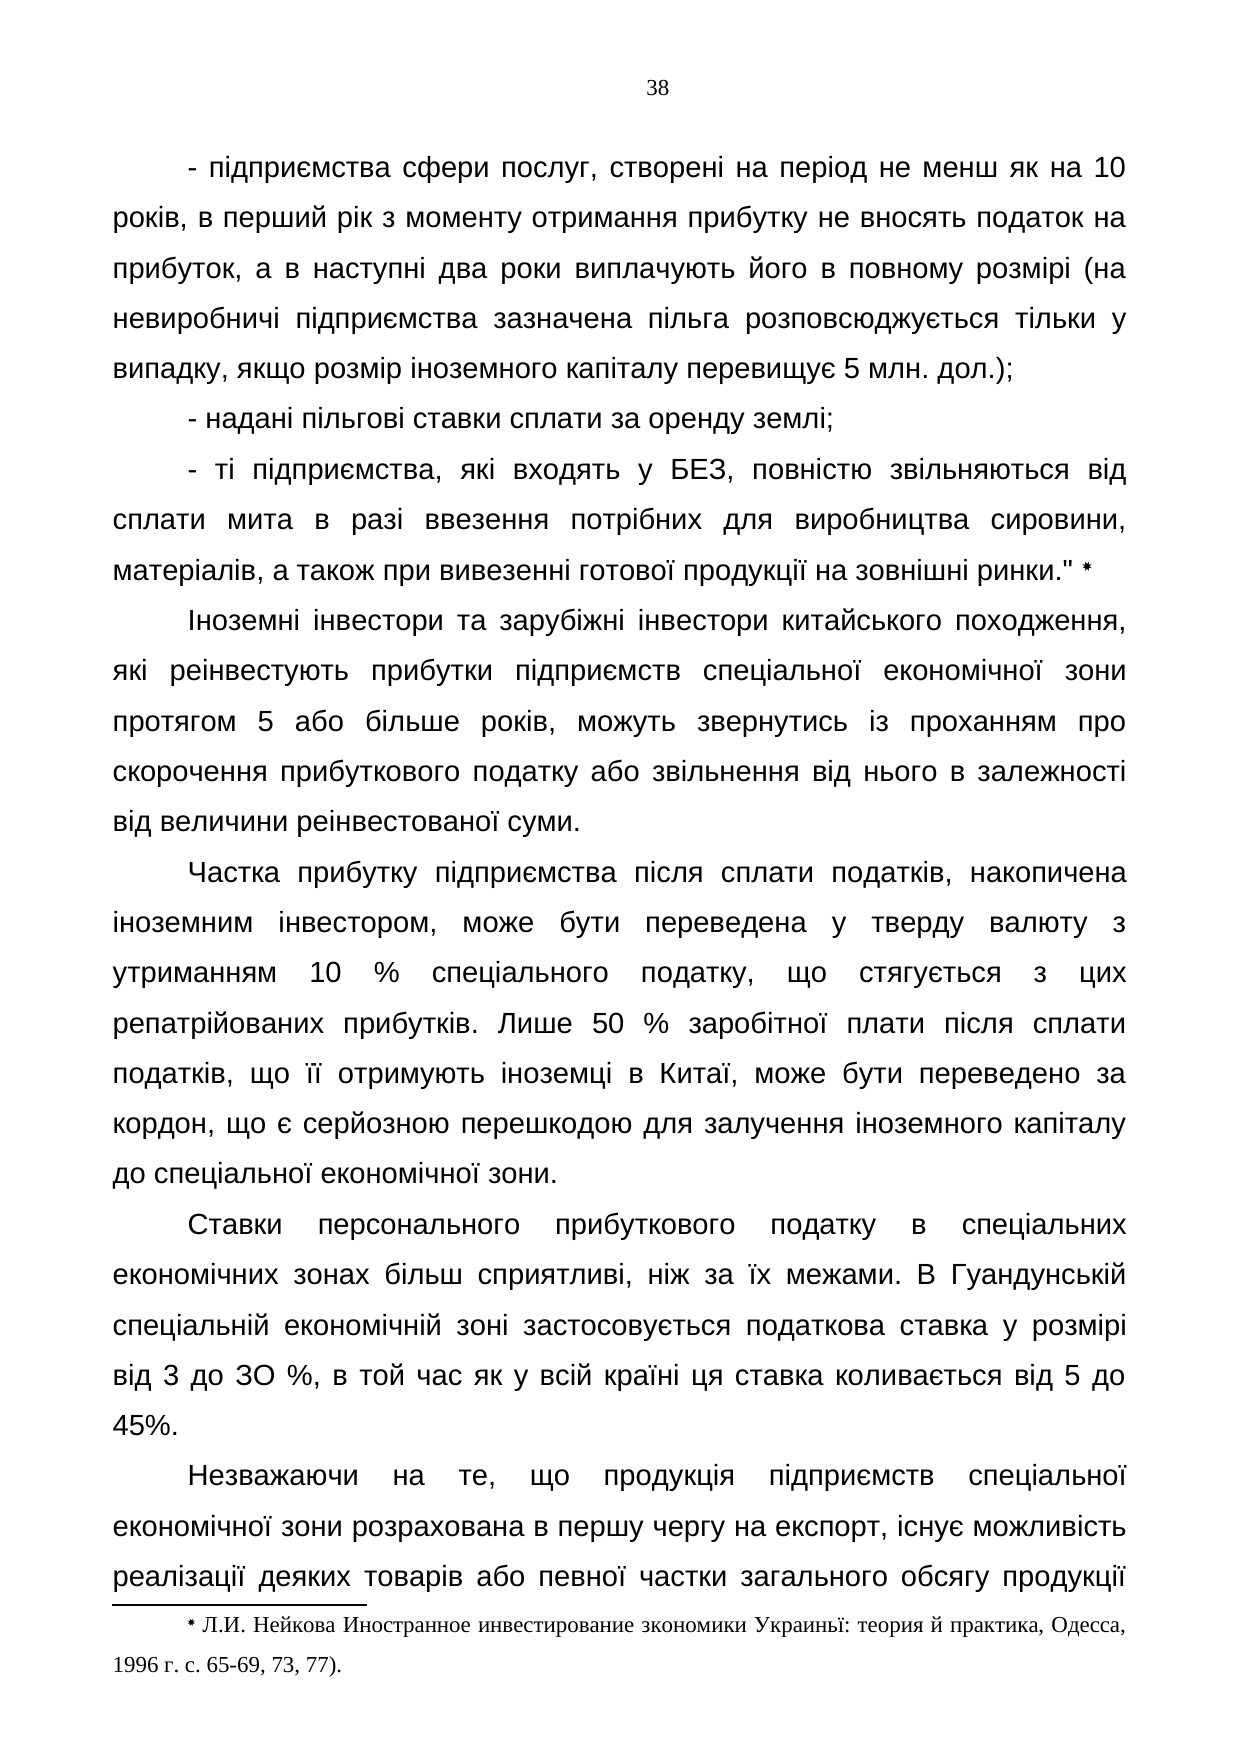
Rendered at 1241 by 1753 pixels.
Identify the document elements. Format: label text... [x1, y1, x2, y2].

text Ставки персонального прибуткового податку в спеціальних економічних зонах більш сприятливі, ніж за їх межами. В Гуандунській спеціальній економічній зоні застосовується податкова ставка у розмірі від 3 до ЗО %, в той час як у всій країні ця ставка коливається від 5 до 45%. [112, 1207, 1128, 1442]
text - надані пільгові ставки сплати за оренду землі; [112, 402, 1128, 435]
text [112, 1458, 1128, 1593]
text Іноземні інвестори та зарубіжні інвестори китайського походження, які реінвестують прибутки підприємств спеціальної економічної зони протягом 5 або більше років, можуть звернутись із проханням про скорочення прибуткового податку або звільнення від нього в залежності від величини реінвестованої суми. [112, 603, 1128, 838]
text - підприємства сфери послуг, створені на період не менш як на 10 років, в перший рік з моменту отримання прибутку не вносять податок на прибуток, а в наступні два роки виплачують його в повному розмірі (на невиробничі підприємства зазначена пільга розповсюджується тільки у випадку, якщо розмір іноземного капіталу перевищує 5 млн. дол.); [112, 150, 1128, 385]
text Частка прибутку підприємства після сплати податків, накопичена іноземним інвестором, може бути переведена у тверду валюту з утриманням 10 % спеціального податку, що стягується з цих репатрійованих прибутків. Лише 50 % заробітної плати після сплати податків, що її отримують іноземці в Китаї, може бути переведено за кордон, що є серйозною перешкодою для залучення іноземного капіталу до спеціальної економічної зони. [112, 855, 1128, 1190]
text - ті підприємства, які входять у БЕЗ, повністю звільняються від сплати мита в разі ввезення потрібних для виробництва сировини, матеріалів, а також при вивезенні готової продукції на зовнішні ринки." [112, 452, 1128, 586]
